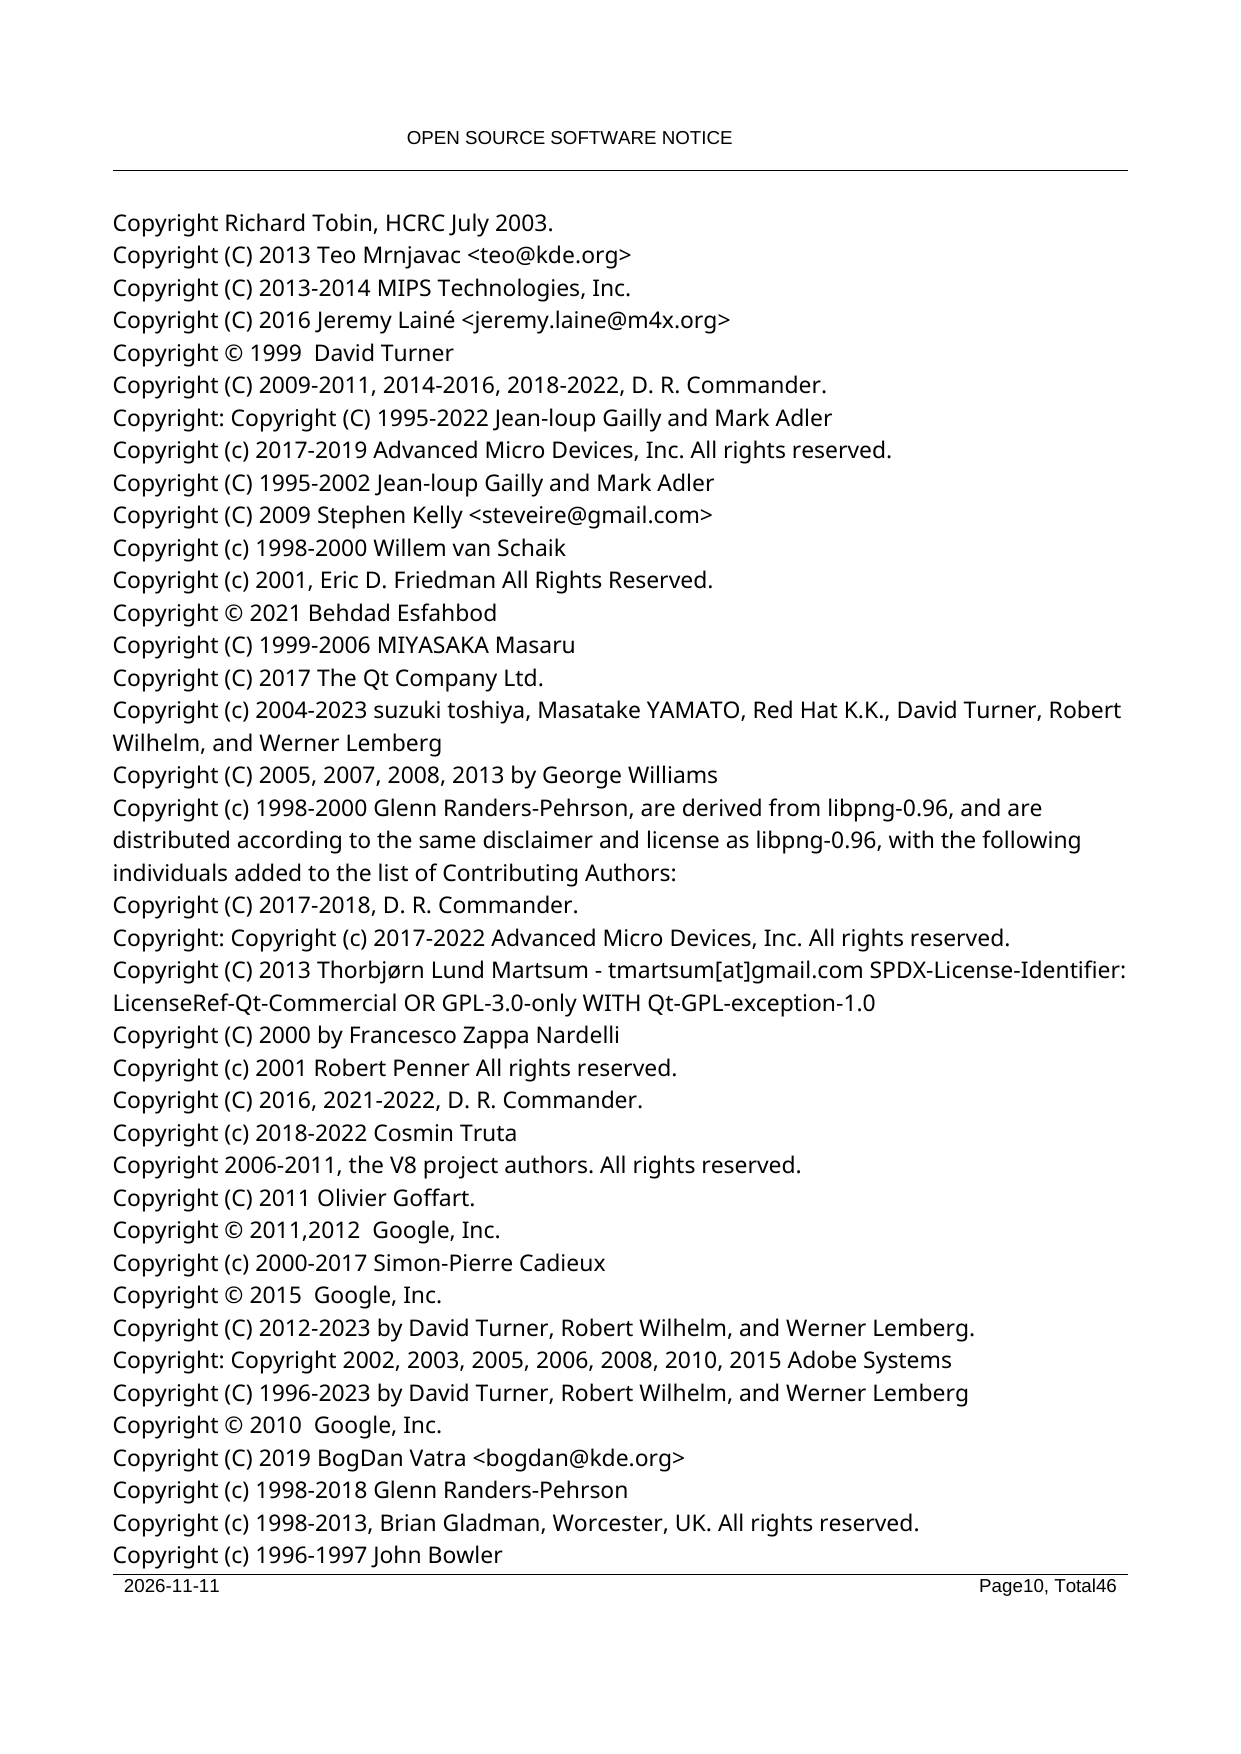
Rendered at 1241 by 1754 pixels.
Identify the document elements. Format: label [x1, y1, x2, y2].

text [112, 206, 1128, 1571]
